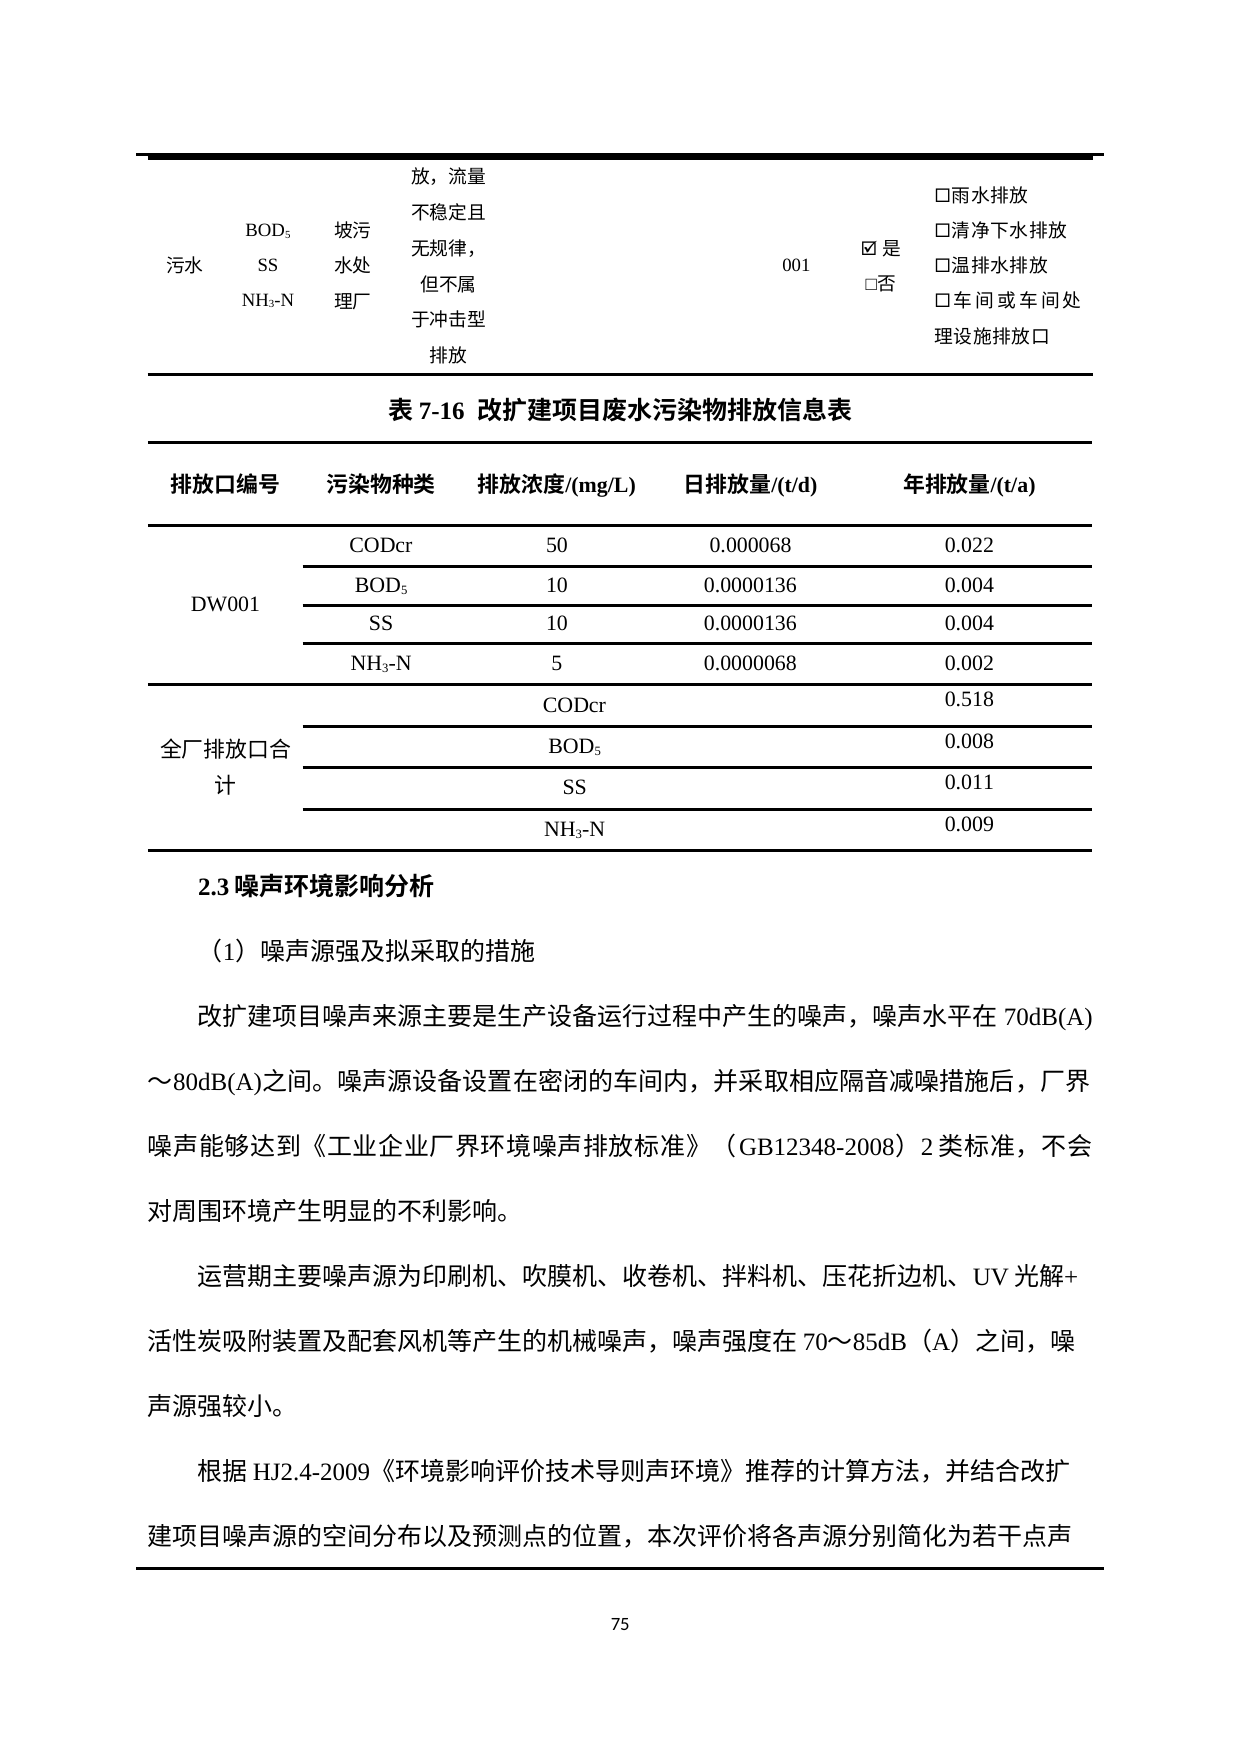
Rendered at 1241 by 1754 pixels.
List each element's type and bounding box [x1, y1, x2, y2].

table_header [136, 156, 1104, 1567]
